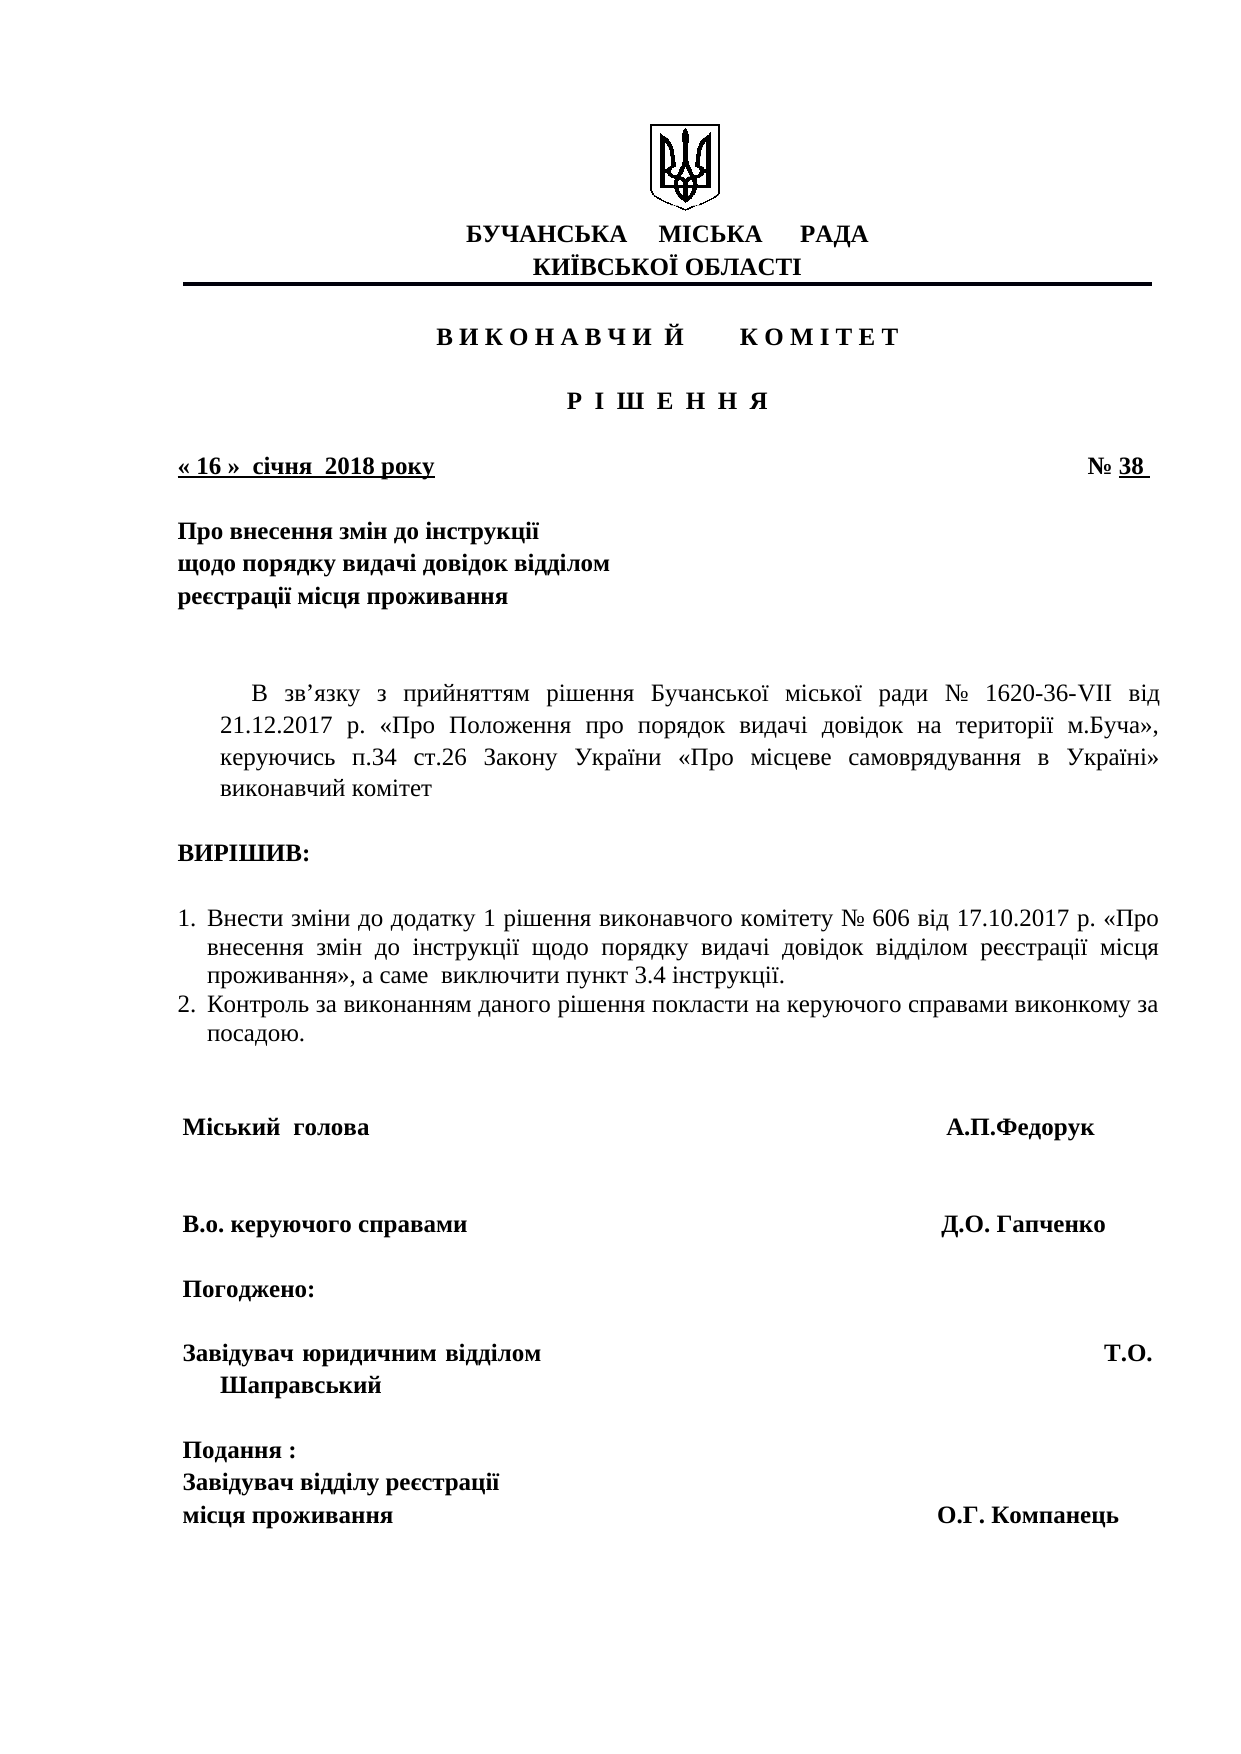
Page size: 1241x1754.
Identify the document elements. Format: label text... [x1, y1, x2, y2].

list Контроль за виконанням даного рішення покласти на керуючого справами виконкому за посадою. [177, 989, 1160, 1047]
text Р І Ш Е Н Н Я [183, 386, 1152, 415]
text місця проживання О.Г. Компанець [182, 1500, 1160, 1529]
text щодо порядку видачі довідок відділом [140, 548, 1160, 577]
text ВИРІШИВ: [133, 838, 1160, 867]
text Завідувач відділу реєстрації [182, 1467, 1160, 1496]
list Внести зміни до додатку 1 рішення виконавчого комітету № 606 від 17.10.2017 р. «Про внесення змін до інструкції щодо порядку видачі довідок відділом реєстрації місця проживання», а саме виключити пункт 3.4 інструкції. [177, 903, 1160, 989]
text БУЧАНСЬКА МІСЬКА РАДА [183, 219, 1152, 248]
text В зв’язку з прийняттям рішення Бучанської міської ради № 1620-36-VII від 21.12.2017 р. «Про Положення про порядок видачі довідок на території м.Буча», керуючись п.34 ст.26 Закону України «Про місцеве самоврядування в Україні» виконавчий комітет [219, 678, 1160, 802]
text В И К О Н А В Ч И Й К О М І Т Е Т [183, 322, 1152, 350]
text « 16 » січня 2018 року № 38 [177, 451, 1152, 480]
text Погоджено: [182, 1274, 1160, 1302]
text Міський голова А.П.Федорук [182, 1112, 1160, 1140]
text Про внесення змін до інструкції [140, 516, 1160, 545]
text Завідувач юридичним відділом Т.О. Шаправський [182, 1338, 1160, 1399]
text реєстрації місця проживання [140, 581, 1160, 609]
text Подання : [182, 1435, 1160, 1464]
text КИЇВСЬКОЇ ОБЛАСТІ [183, 252, 1152, 282]
text В.о. керуючого справами Д.О. Гапченко [182, 1209, 1160, 1238]
